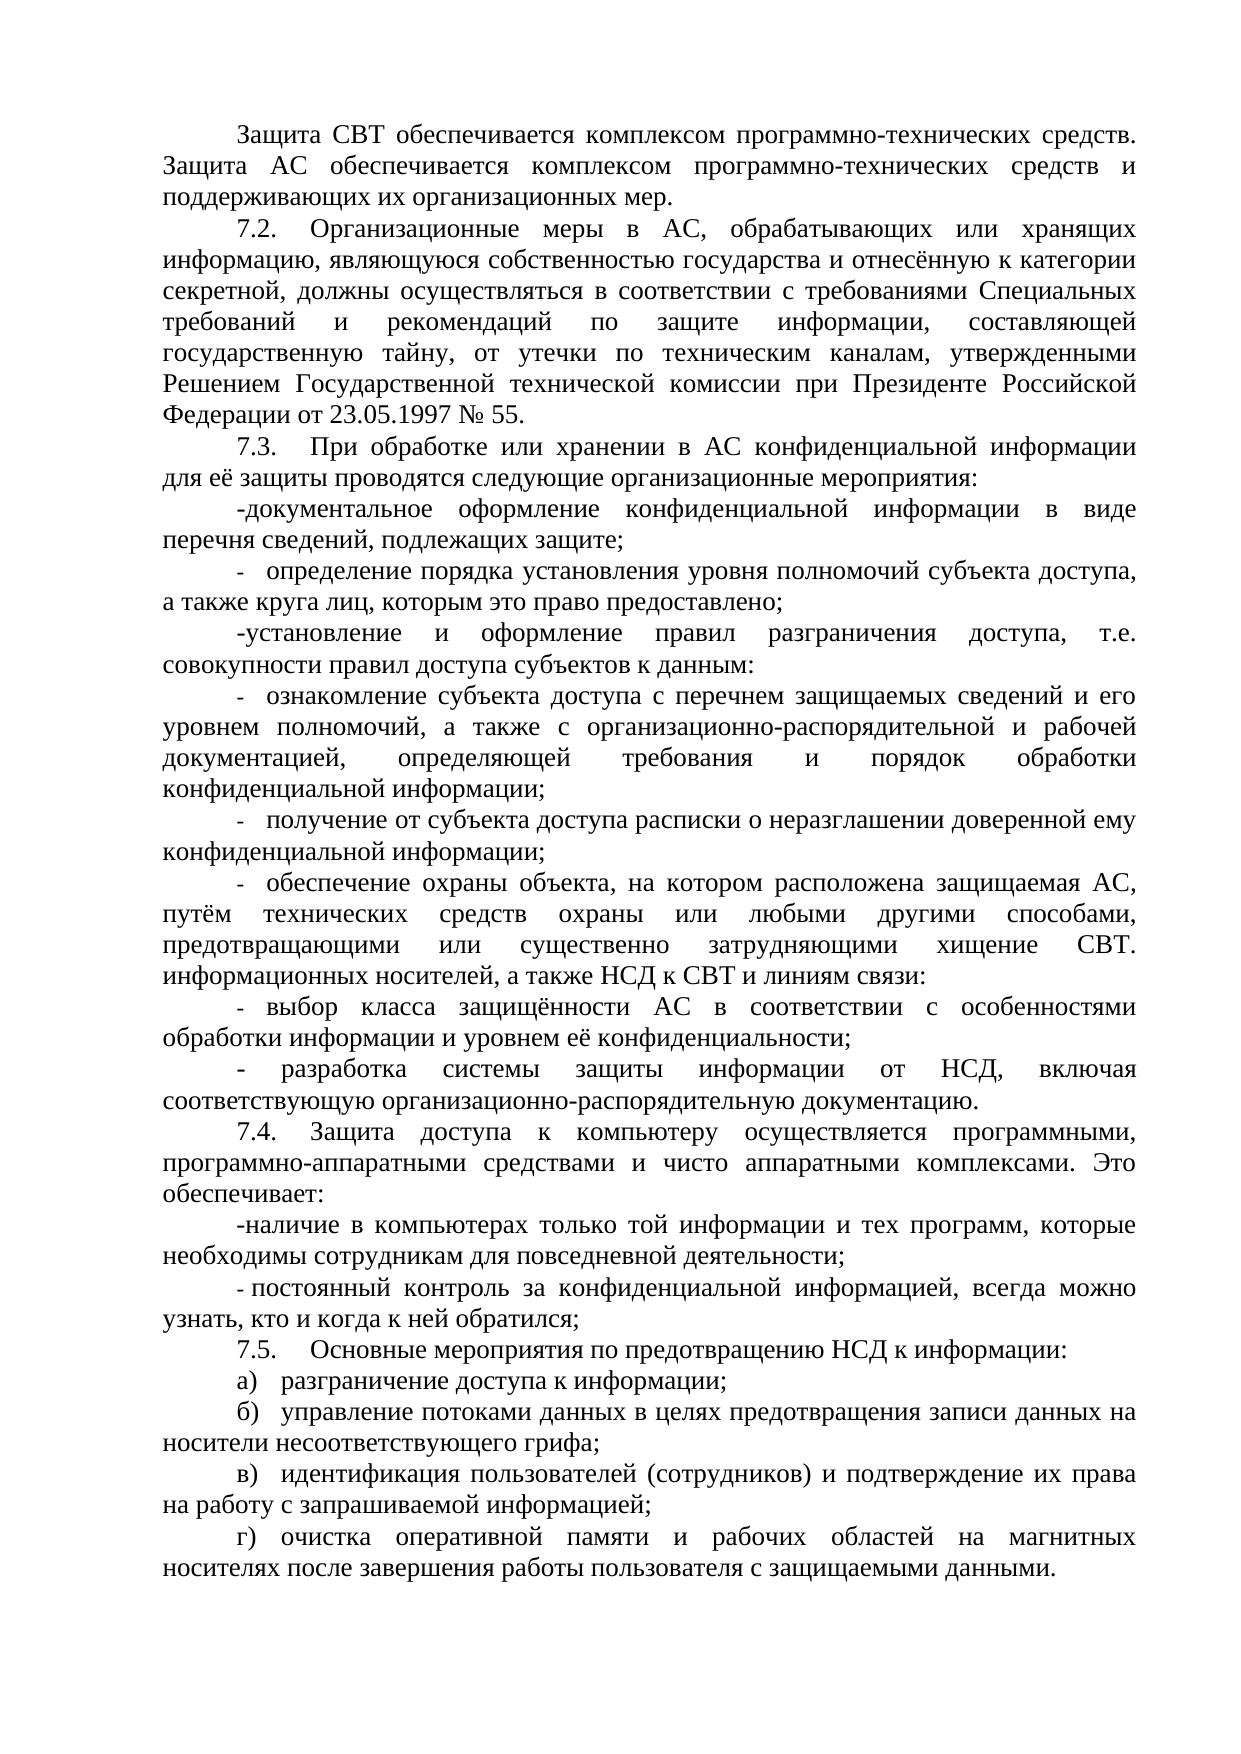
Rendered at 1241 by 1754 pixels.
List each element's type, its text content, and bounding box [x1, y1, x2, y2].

text -документальное оформление конфиденциальной информации в виде перечня сведений, подлежащих защите; [162, 492, 1138, 554]
list получение от субъекта доступа расписки о неразглашении доверенной ему конфиденциальной информации; [162, 803, 1138, 866]
list ознакомление субъекта доступа с перечнем защищаемых сведений и его уровнем полномочий, а также с организационно-распорядительной и рабочей документацией, определяющей требования и порядок обработки конфиденциальной информации; [162, 679, 1138, 803]
list При обработке или хранении в АС конфиденциальной информации для её защиты проводятся следующие организационные мероприятия: [162, 430, 1138, 492]
list определение порядка установления уровня полномочий субъекта доступа, а также круга лиц, которым это право предоставлено; [162, 554, 1138, 617]
list Основные мероприятия по предотвращению НСД к информации: [162, 1333, 1138, 1364]
list выбор класса защищённости АС в соответствии с особенностями обработки информации и уровнем её конфиденциальности; [162, 990, 1138, 1053]
text - разработка системы защиты информации от НСД, включая соответствующую организационно-распорядительную документацию. [162, 1053, 1138, 1115]
list постоянный контроль за конфиденциальной информацией, всегда можно узнать, кто и когда к ней обратился; [162, 1271, 1138, 1333]
text -наличие в компьютерах только той информации и тех программ, которые необходимы сотрудникам для повседневной деятельности; [162, 1208, 1138, 1271]
text -установление и оформление правил разграничения доступа, т.е. совокупности правил доступа субъектов к данным: [162, 617, 1138, 679]
list Защита доступа к компьютеру осуществляется программными, программно-аппаратными средствами и чисто аппаратными комплексами. Это обеспечивает: [162, 1115, 1138, 1208]
text Защита СВТ обеспечивается комплексом программно-технических средств. Защита АС обеспечивается комплексом программно-технических средств и поддерживающих их организационных мер. [162, 118, 1138, 212]
text в) идентификация пользователей (сотрудников) и подтверждение их права на работу с запрашиваемой информацией; [162, 1457, 1138, 1520]
list обеспечение охраны объекта, на котором расположена защищаемая АС, путём технических средств охраны или любыми другими способами, предотвращающими или существенно затрудняющими хищение СВТ. информационных носителей, а также НСД к СВТ и линиям связи: [162, 866, 1138, 990]
text а) разграничение доступа к информации; [162, 1364, 1138, 1395]
text б) управление потоками данных в целях предотвращения записи данных на носители несоответствующего грифа; [162, 1395, 1138, 1457]
text г) очистка оперативной памяти и рабочих областей на магнитных носителях после завершения работы пользователя с защищаемыми данными. [162, 1520, 1138, 1582]
list Организационные меры в АС, обрабатывающих или хранящих информацию, являющуюся собственностью государства и отнесённую к категории секретной, должны осуществляться в соответствии с требованиями Специальных требований и рекомендаций по защите информации, составляющей государственную тайну, от утечки по техническим каналам, утвержденными Решением Государственной технической комиссии при Президенте Российской Федерации от 23.05.1997 № 55. [162, 212, 1138, 430]
